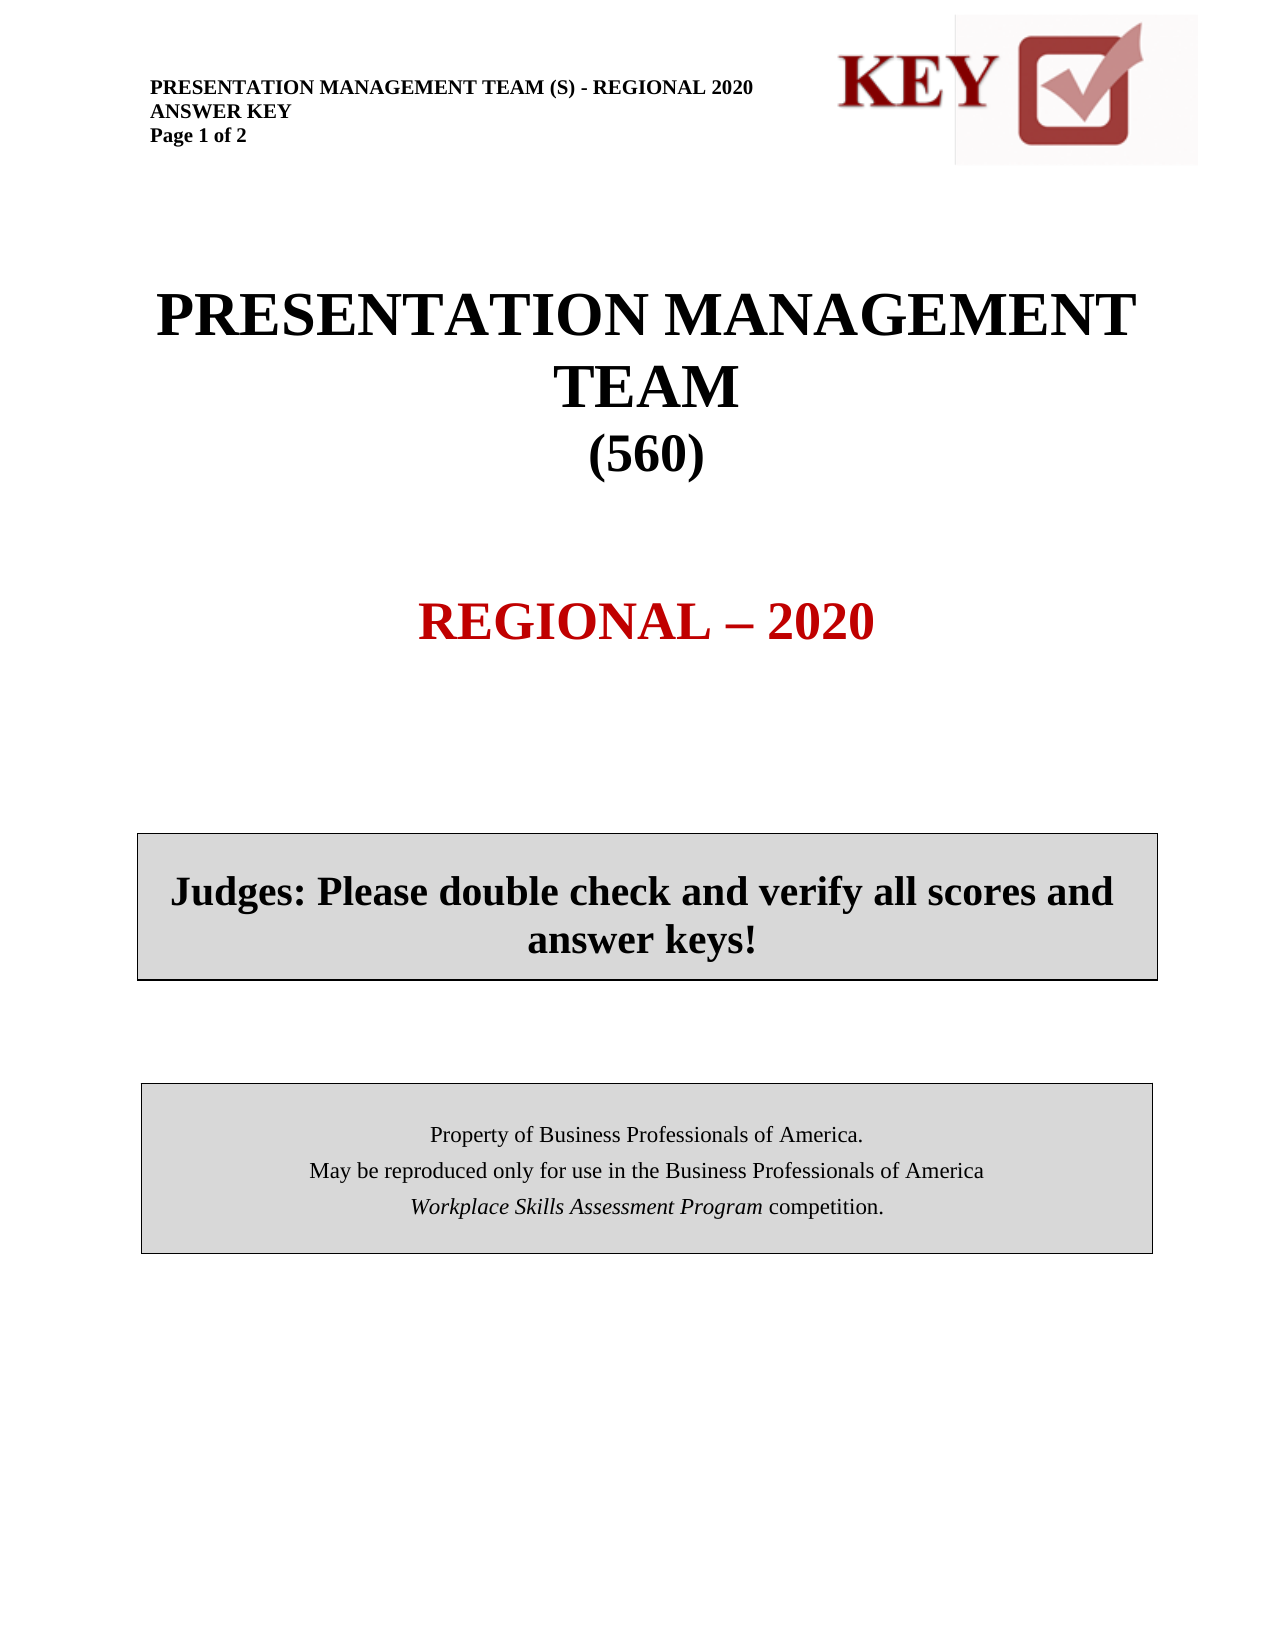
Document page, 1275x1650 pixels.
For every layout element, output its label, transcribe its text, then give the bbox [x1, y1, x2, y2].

picture [830, 14, 1197, 163]
text REGIONAL – 2020 [150, 588, 1144, 651]
text Property of Business Professionals of America. [142, 1118, 1152, 1148]
text (560) [150, 421, 1144, 483]
text Judges: Please double check and verify all scores and answer keys! [150, 866, 1134, 962]
text TEAM [150, 349, 1144, 421]
text Workplace Skills Assessment Program competition. [142, 1190, 1152, 1253]
text May be reproduced only for use in the Business Professionals of America [142, 1154, 1152, 1184]
text PRESENTATION MANAGEMENT [150, 277, 1144, 349]
